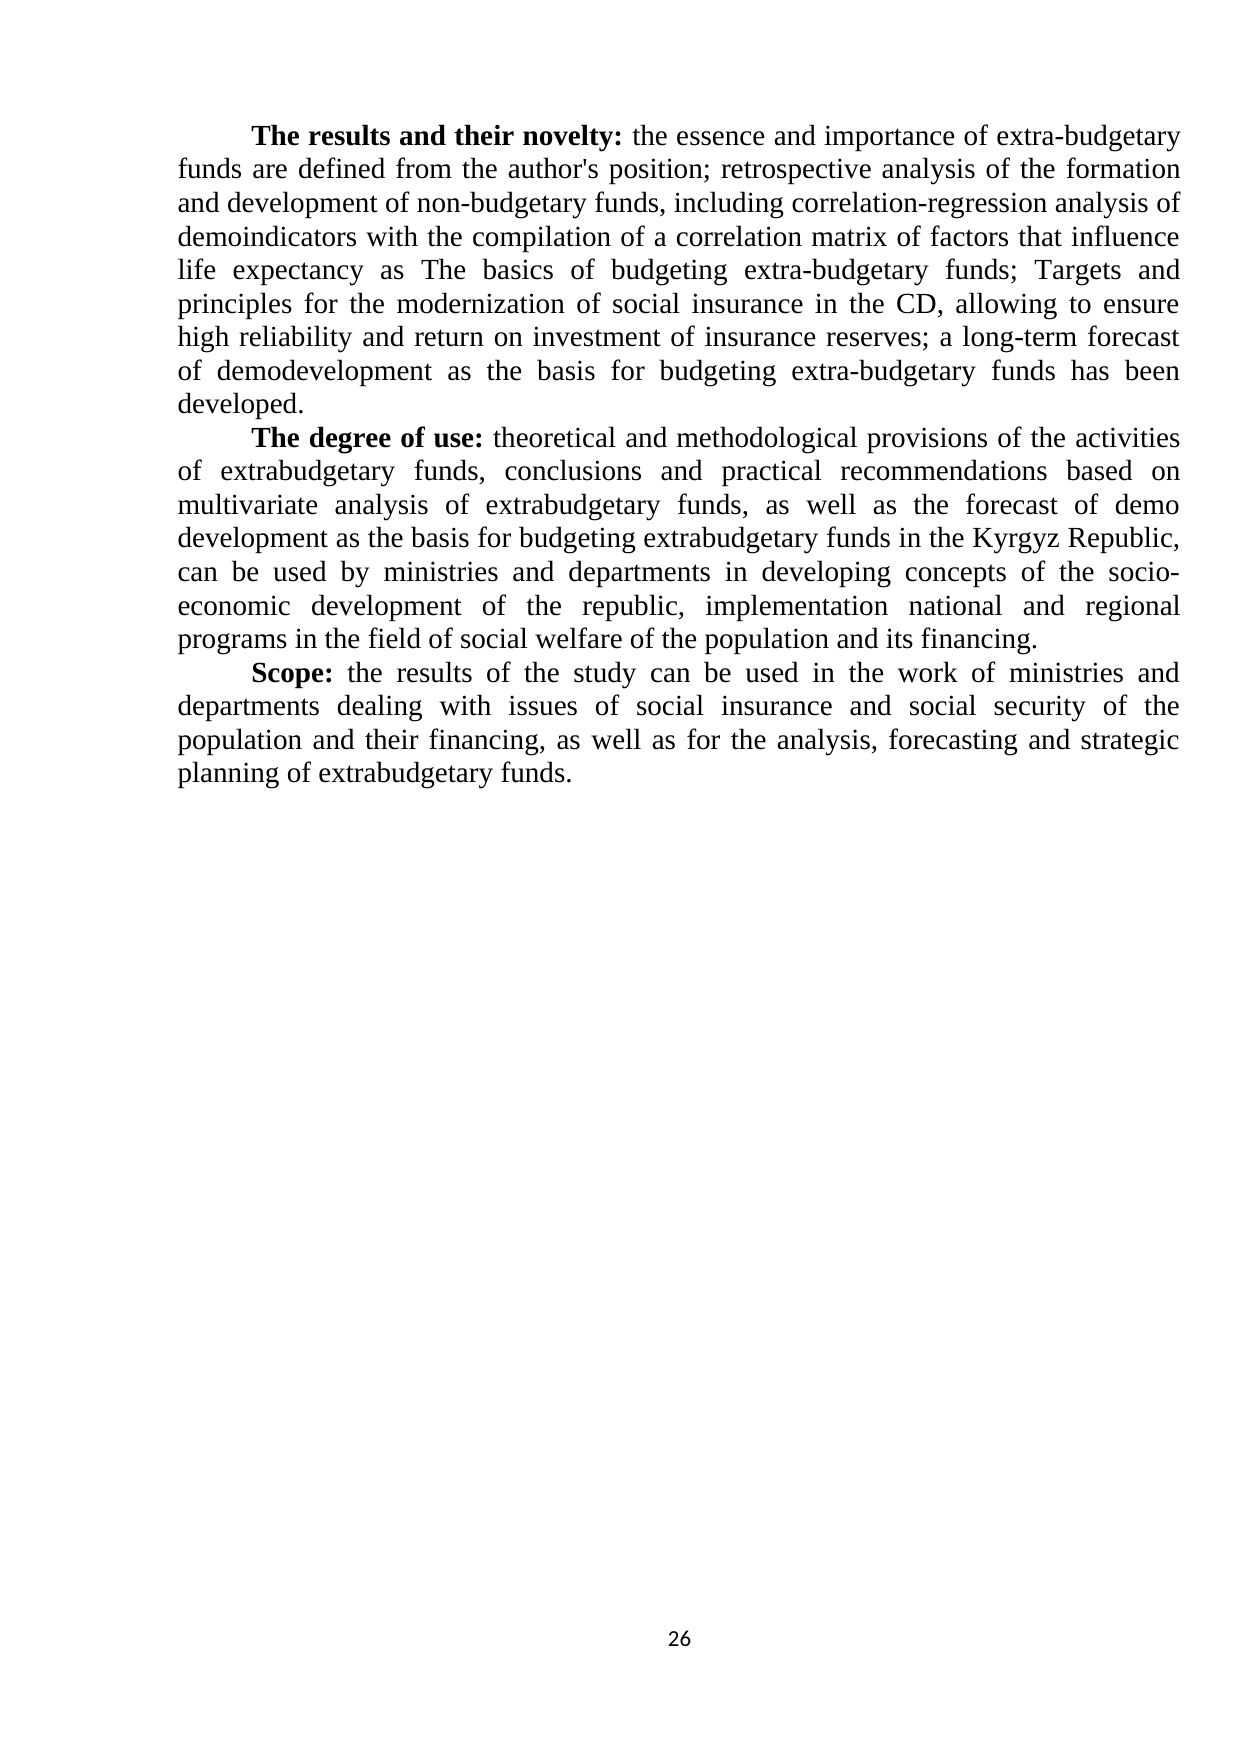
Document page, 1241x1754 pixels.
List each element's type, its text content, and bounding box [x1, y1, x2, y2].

text The results and their novelty: the essence and importance of extra-budgetary funds are defined from the author's position; retrospective analysis of the formation and development of non-budgetary funds, including correlation-regression analysis of demoindicators with the compilation of a correlation matrix of factors that influence life expectancy as The basics of budgeting extra-budgetary funds; Targets and principles for the modernization of social insurance in the CD, allowing to ensure high reliability and return on investment of insurance reserves; a long-term forecast of demodevelopment as the basis for budgeting extra-budgetary funds has been developed. [177, 118, 1181, 420]
text The degree of use: theoretical and methodological provisions of the activities of extrabudgetary funds, conclusions and practical recommendations based on multivariate analysis of extrabudgetary funds, as well as the forecast of demo development as the basis for budgeting extrabudgetary funds in the Kyrgyz Republic, can be used by ministries and departments in developing concepts of the socio-economic development of the republic, implementation national and regional programs in the field of social welfare of the population and its financing. [177, 420, 1181, 655]
text Scope: the results of the study can be used in the work of ministries and departments dealing with issues of social insurance and social security of the population and their financing, as well as for the analysis, forecasting and strategic planning of extrabudgetary funds. [177, 655, 1181, 789]
